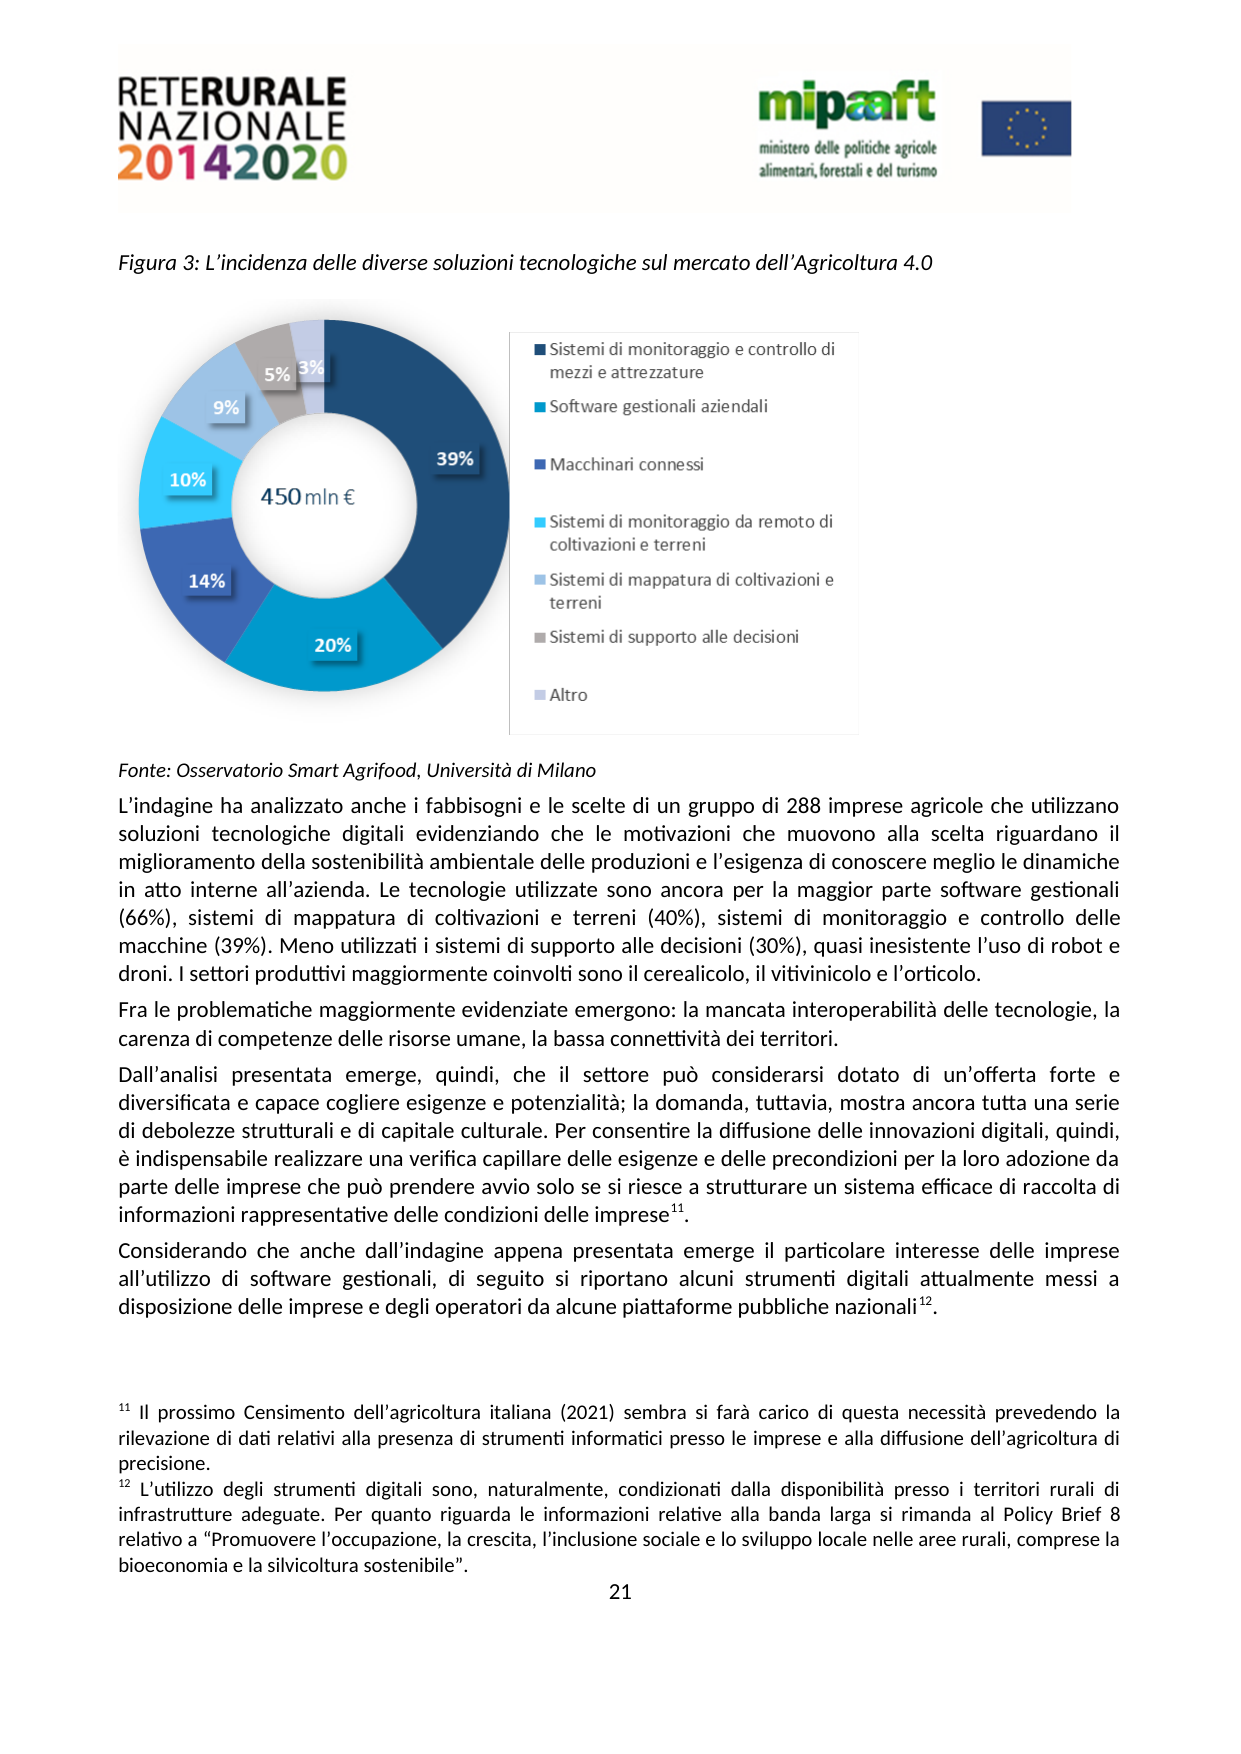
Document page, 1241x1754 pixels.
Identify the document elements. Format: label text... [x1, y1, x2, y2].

text Fra le problematiche maggiormente evidenziate emergono: la mancata interoperabilità delle tecnologie, la carenza di competenze delle risorse umane, la bassa connettività dei territori. [118, 996, 1122, 1052]
picture [117, 299, 868, 751]
text Figura 3: L’incidenza delle diverse soluzioni tecnologiche sul mercato dell’Agricoltura 4.0 [118, 248, 1122, 276]
text Fonte: Osservatorio Smart Agrifood, Università di Milano [118, 757, 1122, 783]
text L’indagine ha analizzato anche i fabbisogni e le scelte di un gruppo di 288 imprese agricole che utilizzano soluzioni tecnologiche digitali evidenziando che le motivazioni che muovono alla scelta riguardano il miglioramento della sostenibilità ambientale delle produzioni e l’esigenza di conoscere meglio le dinamiche in atto interne all’azienda. Le tecnologie utilizzate sono ancora per la maggior parte software gestionali (66%), sistemi di mappatura di coltivazioni e terreni (40%), sistemi di monitoraggio e controllo delle macchine (39%). Meno utilizzati i sistemi di supporto alle decisioni (30%), quasi inesistente l’uso di robot e droni. I settori produttivi maggiormente coinvolti sono il cerealicolo, il vitivinicolo e l’orticolo. [118, 791, 1122, 987]
picture [118, 44, 1072, 213]
text Dall’analisi presentata emerge, quindi, che il settore può considerarsi dotato di un’offerta forte e diversificata e capace cogliere esigenze e potenzialità; la domanda, tuttavia, mostra ancora tutta una serie di debolezze strutturali e di capitale culturale. Per consentire la diffusione delle innovazioni digitali, quindi, è indispensabile realizzare una verifica capillare delle esigenze e delle precondizioni per la loro adozione da parte delle imprese che può prendere avvio solo se si riesce a strutturare un sistema efficace di raccolta di informazioni rappresentative delle condizioni delle imprese. [118, 1060, 1122, 1228]
text Considerando che anche dall’indagine appena presentata emerge il particolare interesse delle imprese all’utilizzo di software gestionali, di seguito si riportano alcuni strumenti digitali attualmente messi a disposizione delle imprese e degli operatori da alcune piattaforme pubbliche nazionali. [118, 1236, 1122, 1321]
